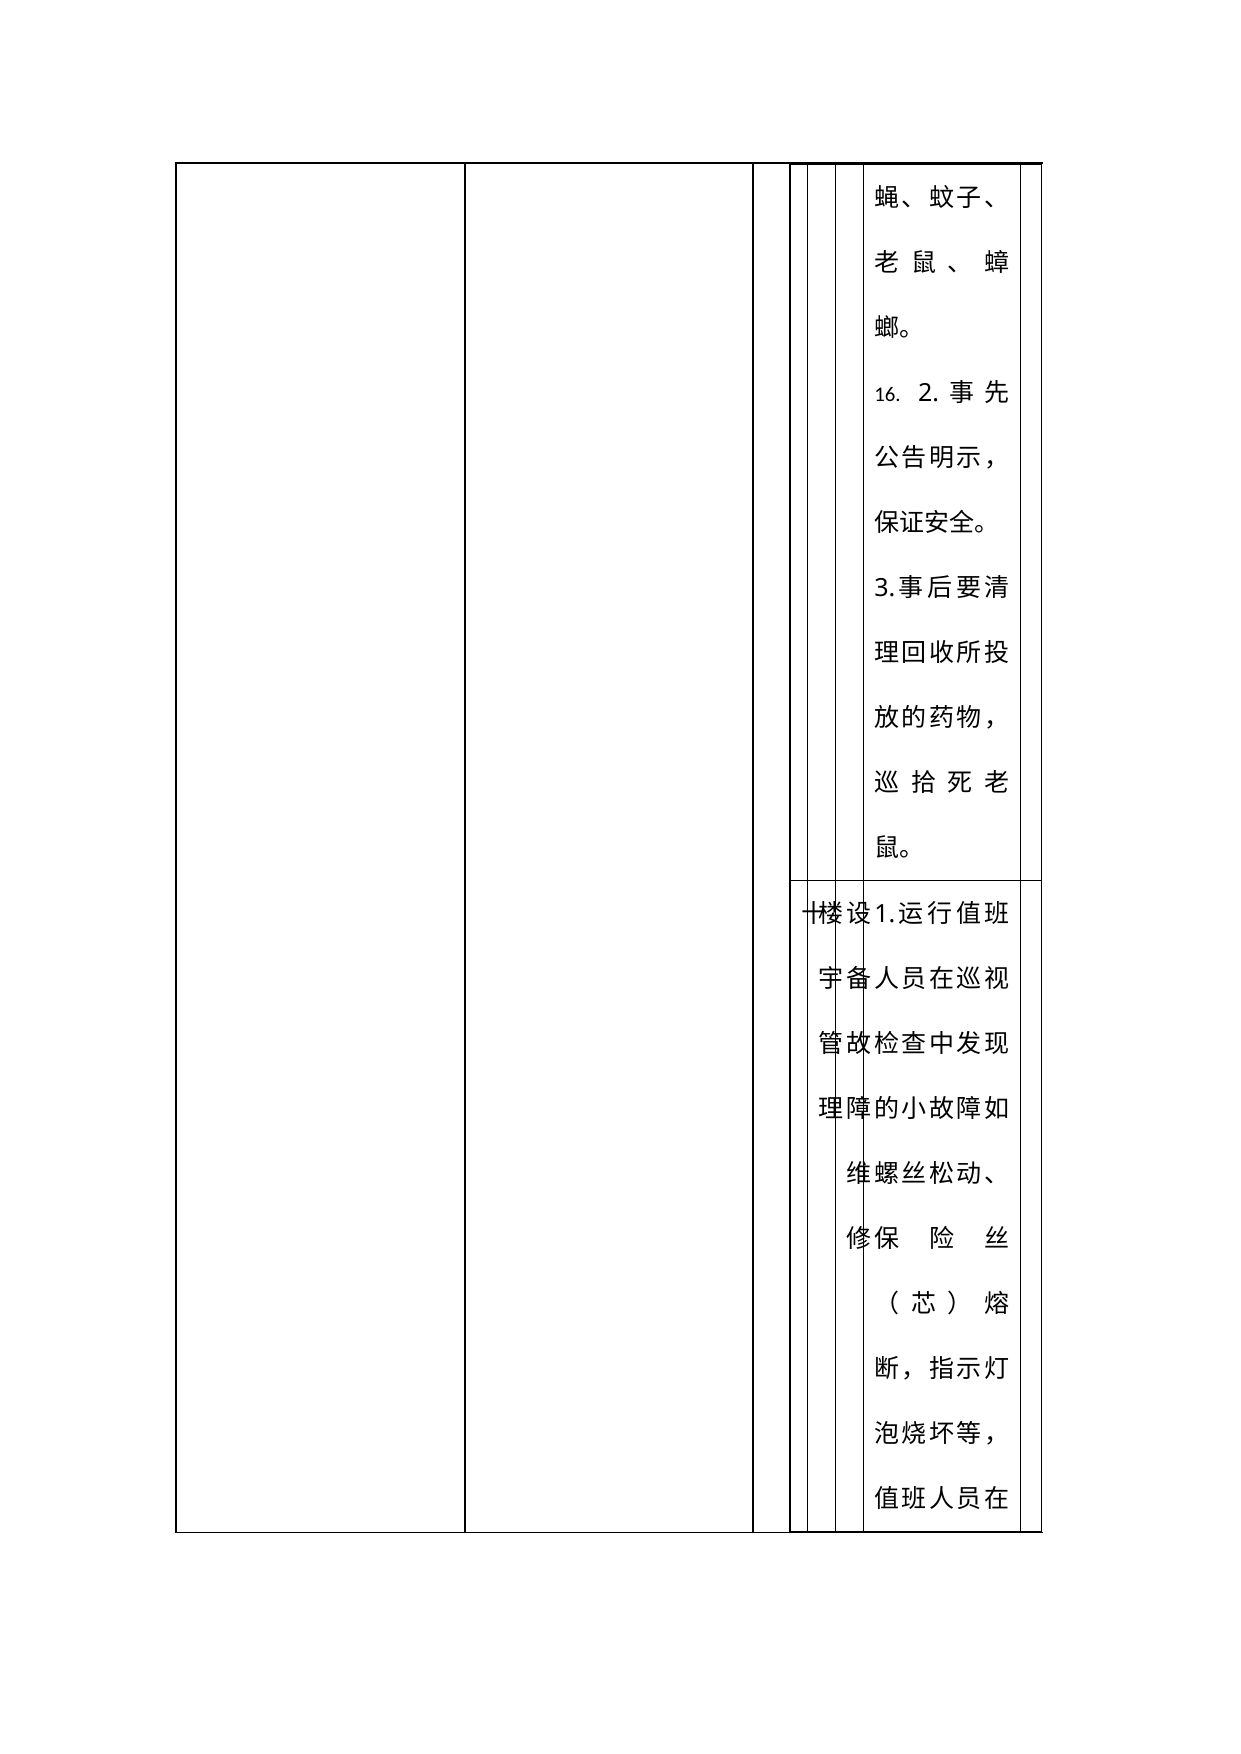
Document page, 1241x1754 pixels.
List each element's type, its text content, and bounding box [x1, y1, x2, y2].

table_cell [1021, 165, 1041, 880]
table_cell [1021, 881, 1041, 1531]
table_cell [864, 165, 1020, 880]
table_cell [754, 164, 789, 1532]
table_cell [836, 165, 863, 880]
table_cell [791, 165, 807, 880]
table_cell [864, 881, 1020, 1531]
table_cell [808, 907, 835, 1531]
table_cell [466, 164, 752, 1532]
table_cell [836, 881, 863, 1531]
table_cell 1 [177, 164, 464, 1532]
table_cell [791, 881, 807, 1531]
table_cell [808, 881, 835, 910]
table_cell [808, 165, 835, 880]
